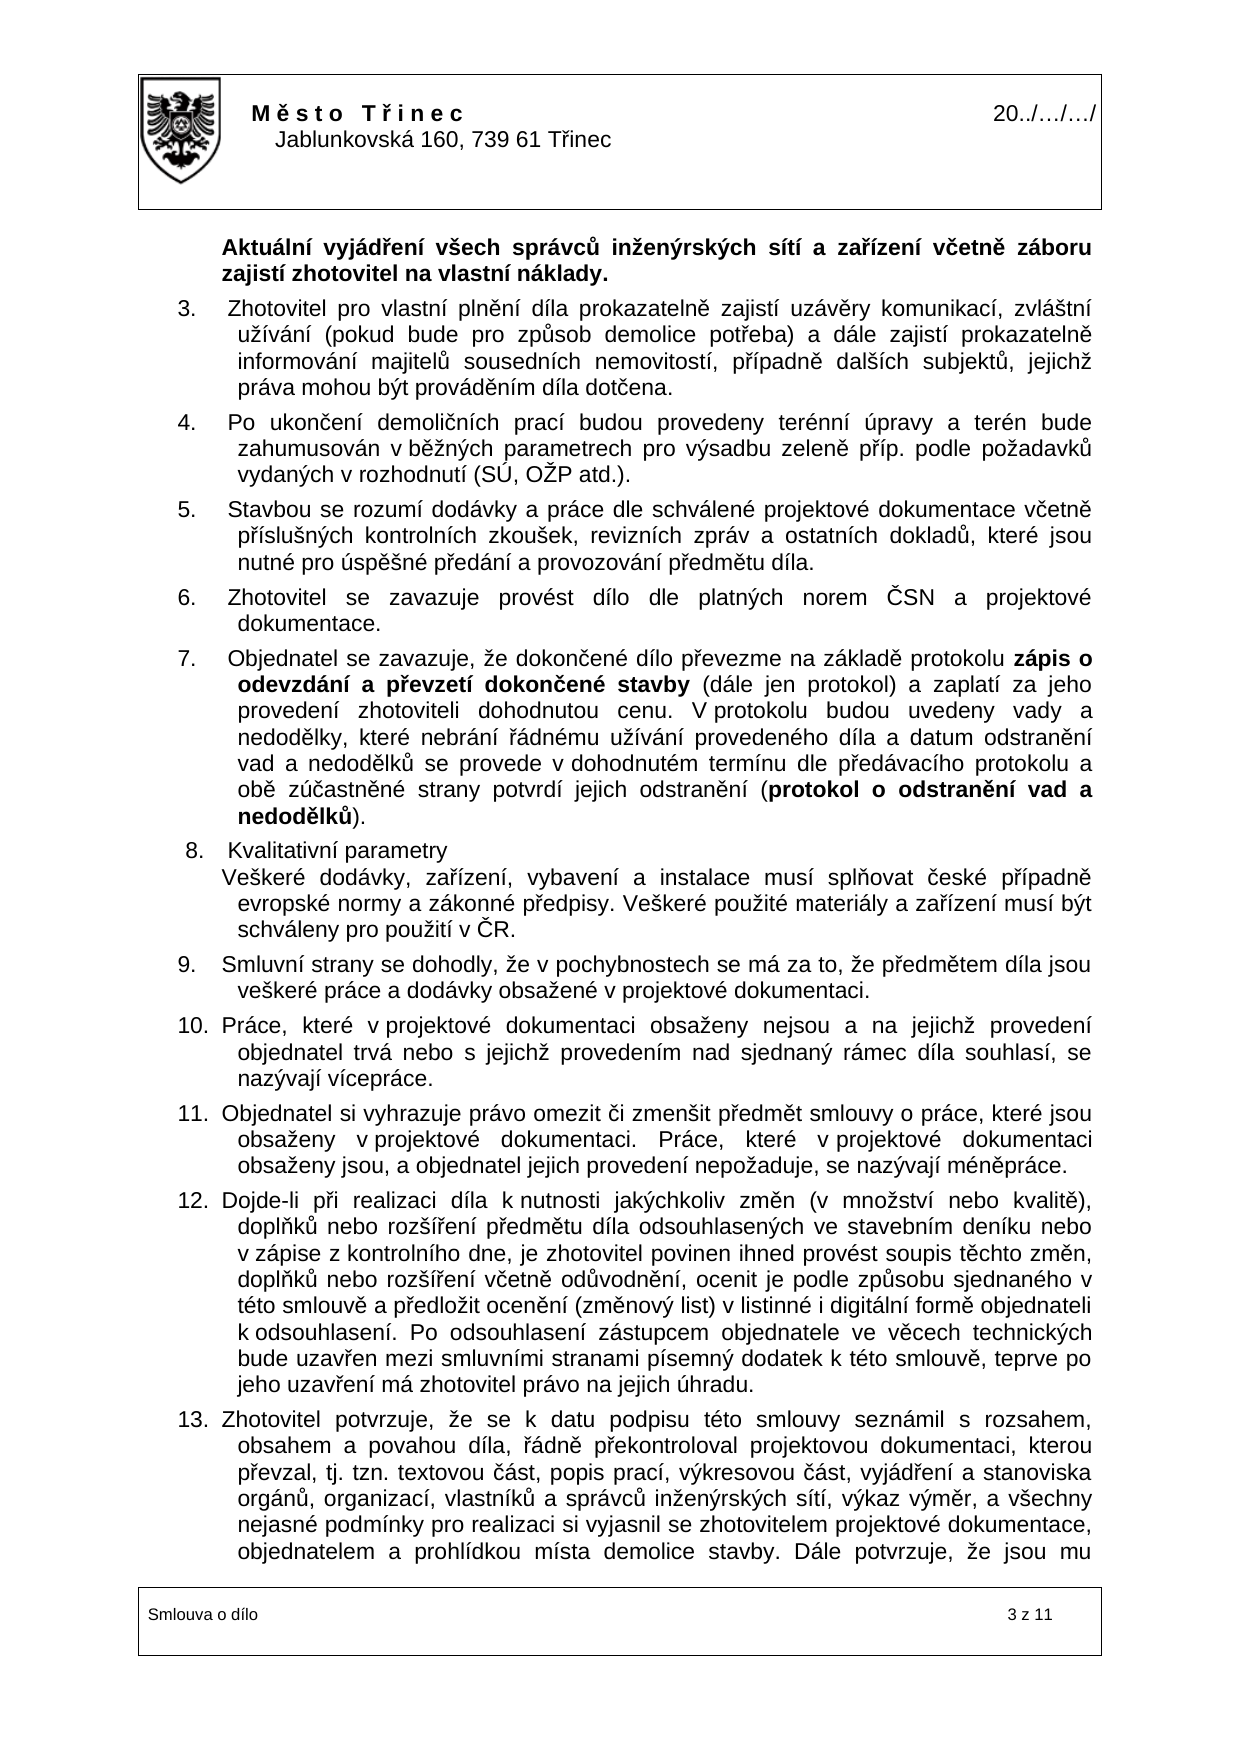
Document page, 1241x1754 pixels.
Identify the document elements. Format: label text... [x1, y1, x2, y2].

list Zhotovitel se zavazuje provést dílo dle platných norem ČSN a projektové dokumentace. [177, 583, 1093, 636]
subtitle Veškeré dodávky, zařízení, vybavení a instalace musí splňovat české případně evropské normy a zákonné předpisy. Veškeré použité materiály a zařízení musí být schváleny pro použití v ČR. [177, 864, 1093, 943]
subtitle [177, 1406, 1093, 1564]
list Po ukončení demoličních prací budou provedeny terénní úpravy a terén bude zahumusován v běžných parametrech pro výsadbu zeleně příp. podle požadavků vydaných v rozhodnutí (SÚ, OŽP atd.). [177, 409, 1093, 488]
subtitle 12. Dojde-li při realizaci díla k nutnosti jakýchkoliv změn (v množství nebo kvalitě), doplňků nebo rozšíření předmětu díla odsouhlasených ve stavebním deníku nebo v zápise z kontrolního dne, je zhotovitel povinen ihned provést soupis těchto změn, doplňků nebo rozšíření včetně odůvodnění, ocenit je podle způsobu sjednaného v této smlouvě a předložit ocenění (změnový list) v listinné i digitální formě objednateli k odsouhlasení. Po odsouhlasení zástupcem objednatele ve věcech technických bude uzavřen mezi smluvními stranami písemný dodatek k této smlouvě, teprve po jeho uzavření má zhotovitel právo na jejich úhradu. [177, 1187, 1093, 1398]
list Zhotovitel pro vlastní plnění díla prokazatelně zajistí uzávěry komunikací, zvláštní užívání (pokud bude pro způsob demolice potřeba) a dále zajistí prokazatelně informování majitelů sousedních nemovitostí, případně dalších subjektů, jejichž práva mohou být prováděním díla dotčena. [177, 295, 1093, 400]
list Objednatel se zavazuje, že dokončené dílo převezme na základě protokolu zápis o odevzdání a převzetí dokončené stavby (dále jen protokol) a zaplatí za jeho provedení zhotoviteli dohodnutou cenu. V protokolu budou uvedeny vady a nedodělky, které nebrání řádnému užívání provedeného díla a datum odstranění vad a nedodělků se provede v dohodnutém termínu dle předávacího protokolu a obě zúčastněné strany potvrdí jejich odstranění (protokol o odstranění vad a nedodělků). [177, 644, 1093, 829]
subtitle 11. Objednatel si vyhrazuje právo omezit či zmenšit předmět smlouvy o práce, které jsou obsaženy v projektové dokumentaci. Práce, které v projektové dokumentaci obsaženy jsou, a objednatel jejich provedení nepožaduje, se nazývají méněpráce. [177, 1099, 1093, 1178]
list Kvalitativní parametry [185, 837, 1093, 864]
subtitle 10. Práce, které v projektové dokumentaci obsaženy nejsou a na jejichž provedení objednatel trvá nebo s jejichž provedením nad sjednaný rámec díla souhlasí, se nazývají vícepráce. [177, 1012, 1093, 1091]
list Stavbou se rozumí dodávky a práce dle schválené projektové dokumentace včetně příslušných kontrolních zkoušek, revizních zpráv a ostatních dokladů, které jsou nutné pro úspěšné předání a provozování předmětu díla. [177, 496, 1093, 575]
subtitle 9. Smluvní strany se dohodly, že v pochybnostech se má za to, že předmětem díla jsou veškeré práce a dodávky obsažené v projektové dokumentaci. [177, 951, 1093, 1004]
text Aktuální vyjádření všech správců inženýrských sítí a zařízení včetně záboru zajistí zhotovitel na vlastní náklady. [221, 234, 1093, 287]
